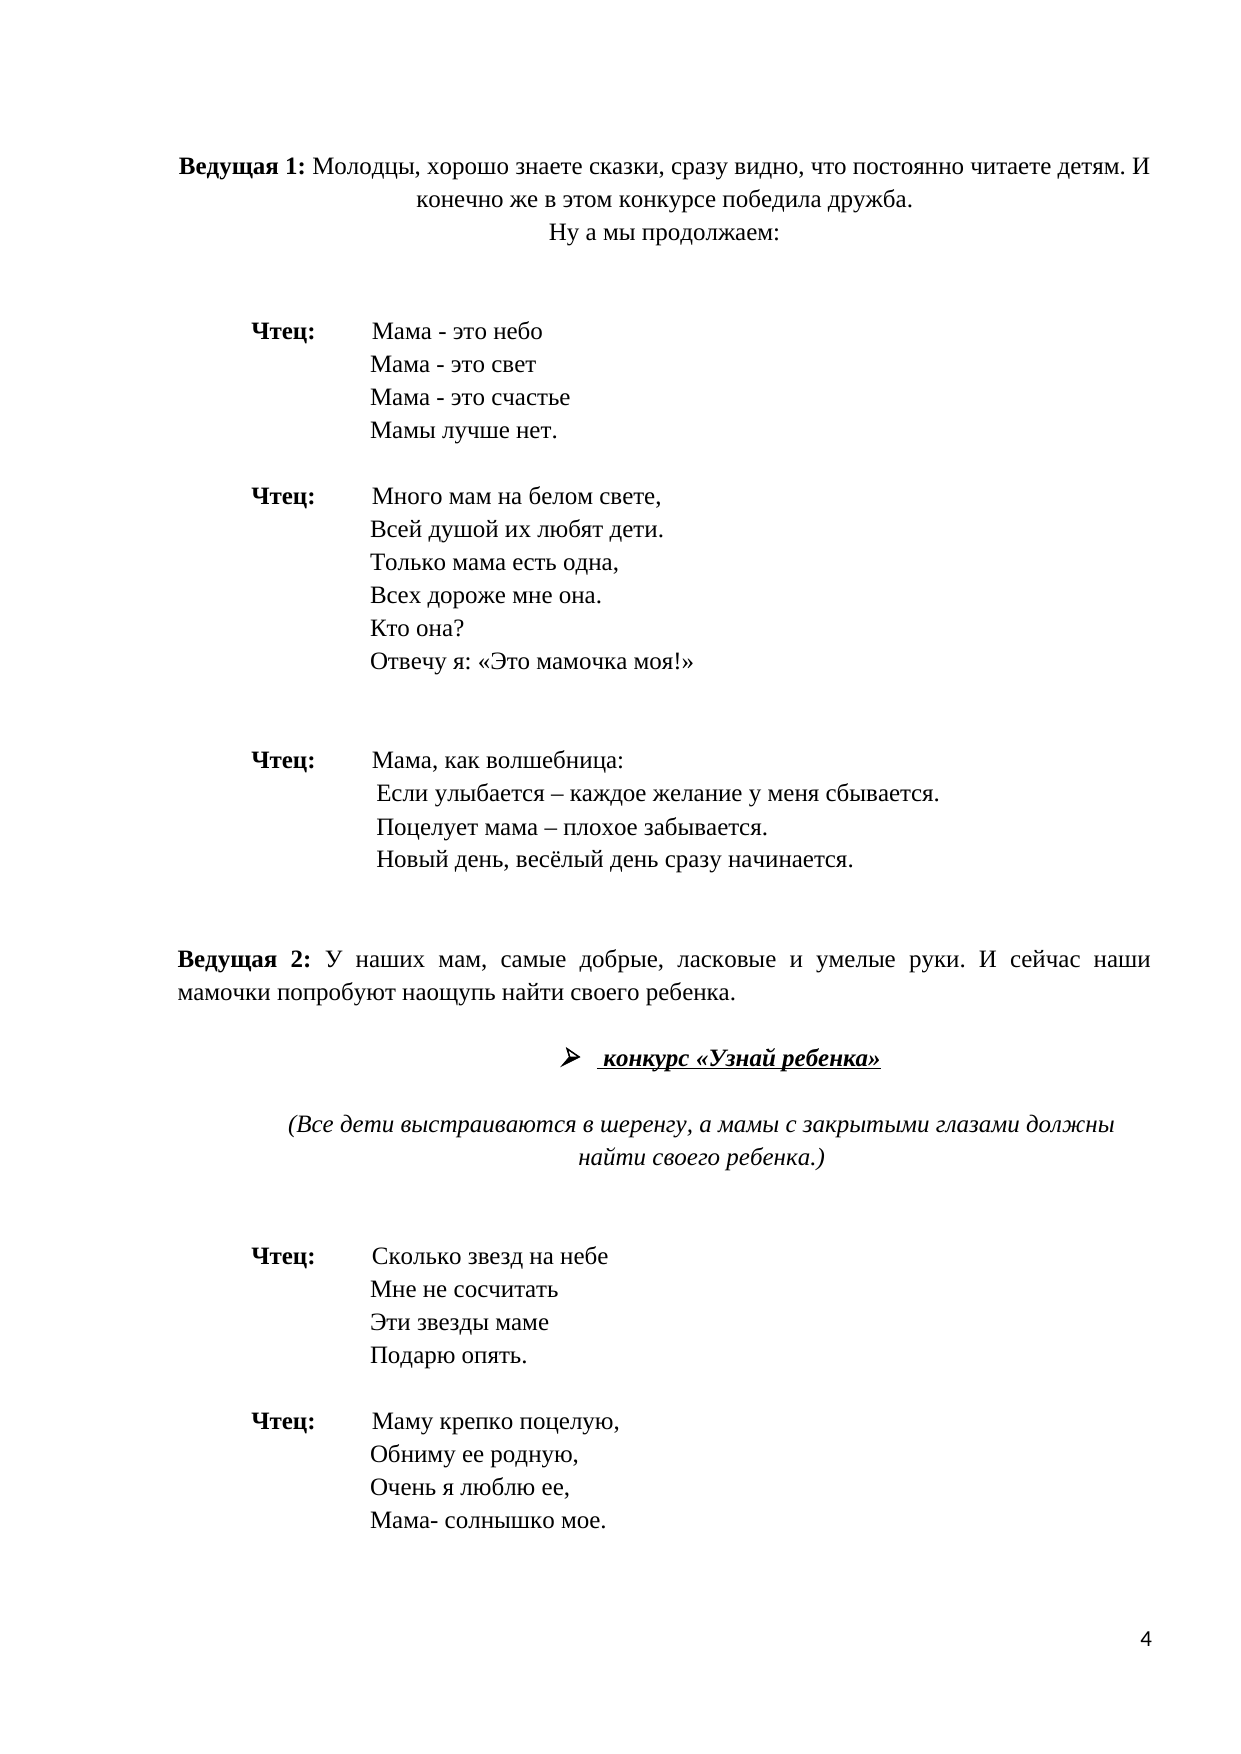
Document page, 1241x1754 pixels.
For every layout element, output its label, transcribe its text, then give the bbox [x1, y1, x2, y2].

text Кто она? [251, 613, 1152, 642]
text Ведущая 2: У наших мам, самые добрые, ласковые и умелые руки. И сейчас наши мамочки попробуют наощупь найти своего ребенка. [177, 944, 1152, 1005]
text Эти звезды маме [251, 1307, 1152, 1336]
text Чтец: Сколько звезд на небе [251, 1241, 1152, 1269]
text Мне не сосчитать [251, 1274, 1152, 1303]
text Только мама есть одна, [251, 547, 1152, 576]
text Чтец: Мама - это небо [251, 316, 1152, 345]
text Обниму ее родную, [251, 1439, 1152, 1468]
text Ну а мы продолжаем: [177, 217, 1152, 246]
text Чтец: Много мам на белом свете, [251, 481, 1152, 510]
text Мама - это свет [251, 349, 1152, 378]
list конкурс «Узнай ребенка» [288, 1043, 1152, 1071]
text Очень я люблю ее, [251, 1472, 1152, 1501]
text Чтец: Маму крепко поцелую, [251, 1406, 1152, 1435]
text Мамы лучше нет. [251, 415, 1152, 444]
text Ведущая 1: Молодцы, хорошо знаете сказки, сразу видно, что постоянно читаете детям. И конечно же в этом конкурсе победила дружба. [177, 151, 1152, 213]
text Всей душой их любят дети. [251, 514, 1152, 543]
text Всех дороже мне она. [251, 580, 1152, 609]
text Чтец: Мама, как волшебница: Если улыбается – каждое желание у меня сбывается. Поцелует мама – плохое забывается. Новый день, весёлый день сразу начинается. [251, 746, 1152, 873]
text Мама- солнышко мое. [251, 1505, 1152, 1534]
text Отвечу я: «Это мамочка моя!» [251, 646, 1152, 675]
text (Все дети выстраиваются в шеренгу, а мамы с закрытыми глазами должны найти своего ребенка.) [251, 1109, 1152, 1171]
text Подарю опять. [251, 1340, 1152, 1369]
text Мама - это счастье [251, 382, 1152, 411]
